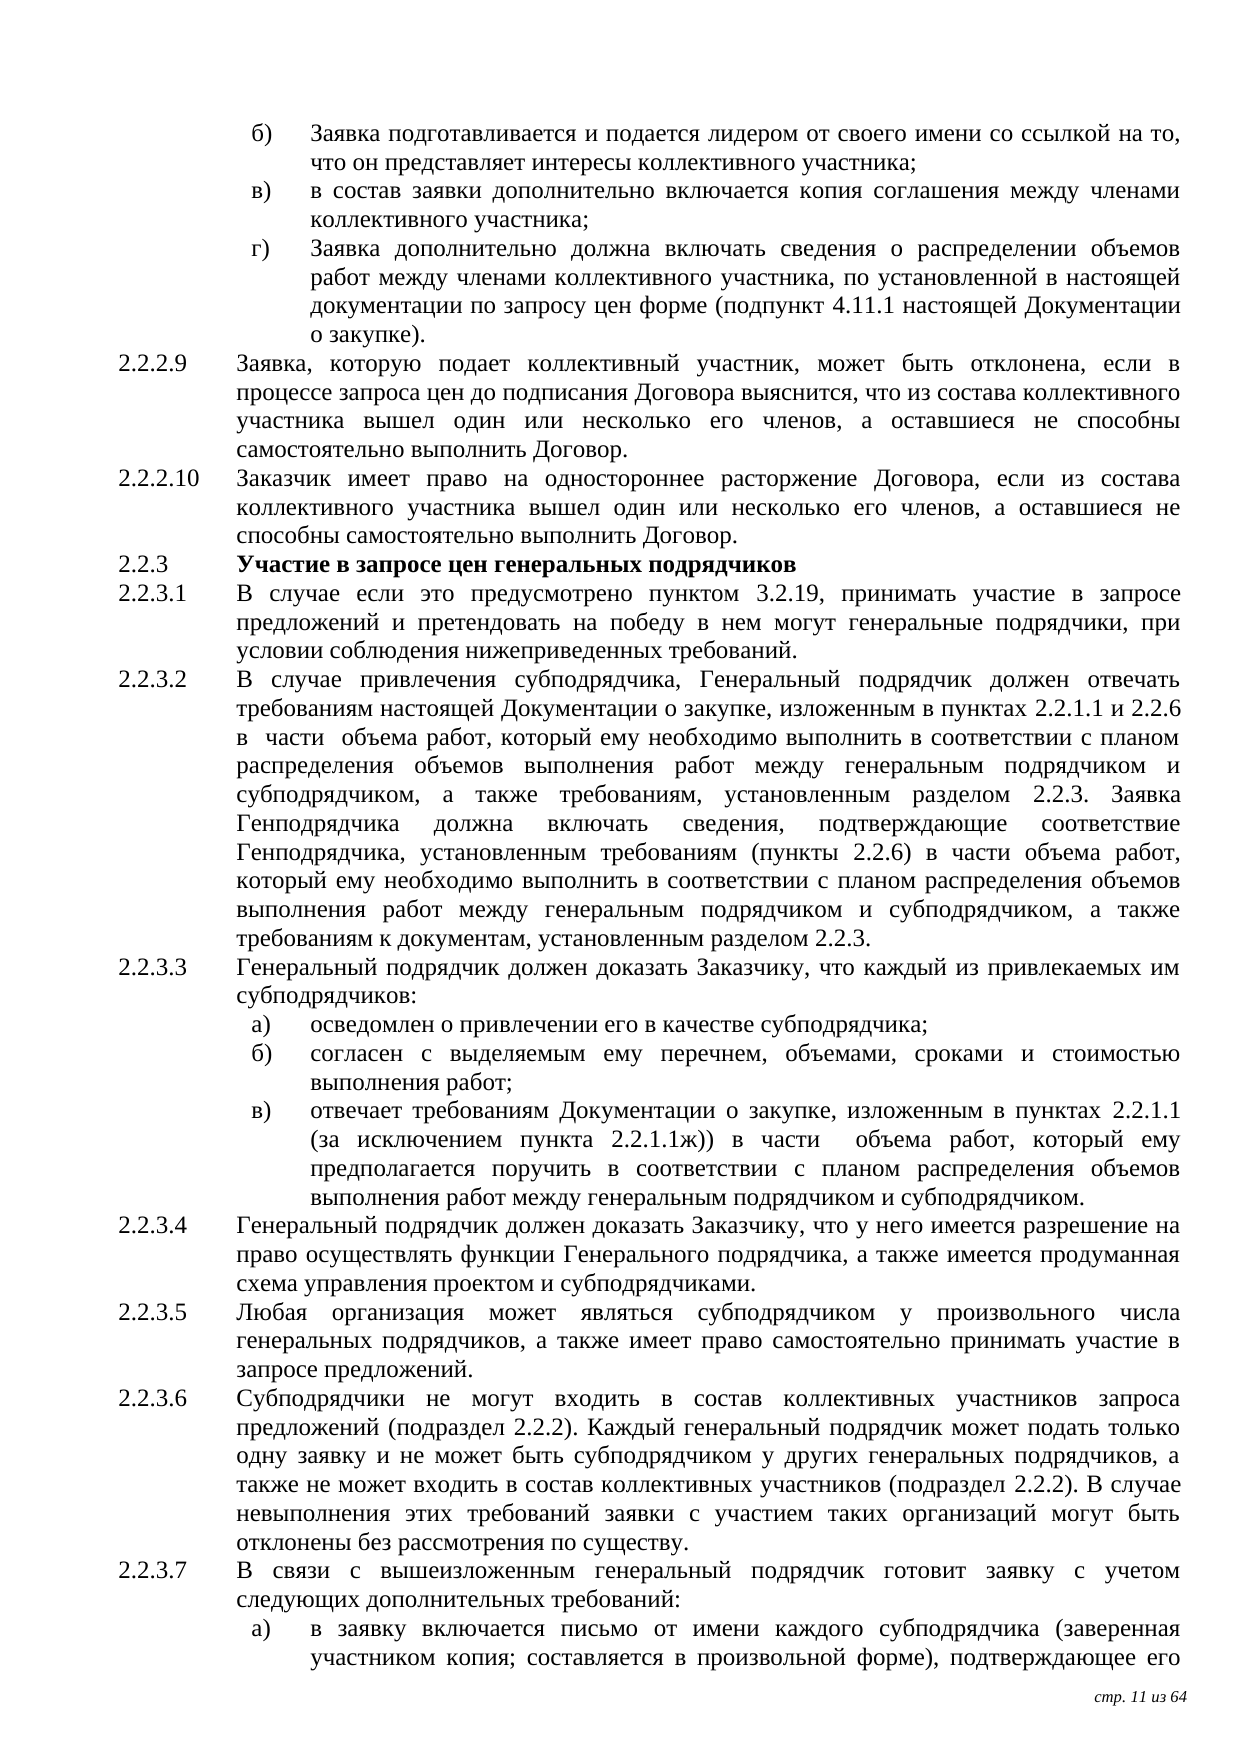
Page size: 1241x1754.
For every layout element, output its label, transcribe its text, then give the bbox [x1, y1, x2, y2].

text Любая организация может являться субподрядчиком у произвольного числа генеральных подрядчиков, а также имеет право самостоятельно принимать участие в запросе предложений. [118, 1297, 1181, 1383]
text осведомлен о привлечении его в качестве субподрядчика; [251, 1009, 1181, 1038]
text В случае привлечения субподрядчика, Генеральный подрядчик должен отвечать требованиям настоящей Документации о закупке, изложенным в пунктах 2.2.1.1 и 2.2.6 в части объема работ, который ему необходимо выполнить в соответствии с планом распределения объемов выполнения работ между генеральным подрядчиком и субподрядчиком, а также требованиям, установленным разделом 2.2.3. Заявка Генподрядчика должна включать сведения, подтверждающие соответствие Генподрядчика, установленным требованиям (пункты 2.2.6) в части объема работ, который ему необходимо выполнить в соответствии с планом распределения объемов выполнения работ между генеральным подрядчиком и субподрядчиком, а также требованиям к документам, установленным разделом 2.2.3. [118, 664, 1181, 952]
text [251, 1613, 1181, 1671]
list Заказчик имеет право на одностороннее расторжение Договора, если из состава коллективного участника вышел один или несколько его членов, а оставшиеся не способны самостоятельно выполнить Договор. [118, 463, 1181, 549]
text Генеральный подрядчик должен доказать Заказчику, что каждый из привлекаемых им субподрядчиков: [118, 952, 1181, 1009]
text Заявка, которую подает коллективный участник, может быть отклонена, если в процессе запроса цен до подписания Договора выяснится, что из состава коллективного участника вышел один или несколько его членов, а оставшиеся не способны самостоятельно выполнить Договор. [118, 348, 1181, 463]
text согласен с выделяемым ему перечнем, объемами, сроками и стоимостью выполнения работ; [251, 1038, 1181, 1096]
list Участие в запросе цен генеральных подрядчиков [118, 549, 1181, 578]
text Субподрядчики не могут входить в состав коллективных участников запроса предложений (подраздел 2.2.2). Каждый генеральный подрядчик может подать только одну заявку и не может быть субподрядчиком у других генеральных подрядчиков, а также не может входить в состав коллективных участников (подраздел 2.2.2). В случае невыполнения этих требований заявки с участием таких организаций могут быть отклонены без рассмотрения по существу. [118, 1383, 1181, 1556]
text В связи с вышеизложенным генеральный подрядчик готовит заявку с учетом следующих дополнительных требований: [118, 1556, 1181, 1613]
text Генеральный подрядчик должен доказать Заказчику, что у него имеется разрешение на право осуществлять функции Генерального подрядчика, а также имеется продуманная схема управления проектом и субподрядчиками. [118, 1211, 1181, 1297]
text отвечает требованиям Документации о закупке, изложенным в пунктах 2.2.1.1 (за исключением пункта 2.2.1.1ж)) в части объема работ, который ему предполагается поручить в соответствии с планом распределения объемов выполнения работ между генеральным подрядчиком и субподрядчиком. [251, 1096, 1181, 1211]
text в состав заявки дополнительно включается копия соглашения между членами коллективного участника; [251, 176, 1181, 233]
text В случае если это предусмотрено пунктом 3.2.19, принимать участие в запросе предложений и претендовать на победу в нем могут генеральные подрядчики, при условии соблюдения нижеприведенных требований. [118, 578, 1181, 664]
text Заявка подготавливается и подается лидером от своего имени со ссылкой на то, что он представляет интересы коллективного участника; [251, 118, 1181, 176]
text Заявка дополнительно должна включать сведения о распределении объемов работ между членами коллективного участника, по установленной в настоящей документации по запросу цен форме (подпункт 4.11.1 настоящей Документации о закупке). [251, 233, 1181, 348]
